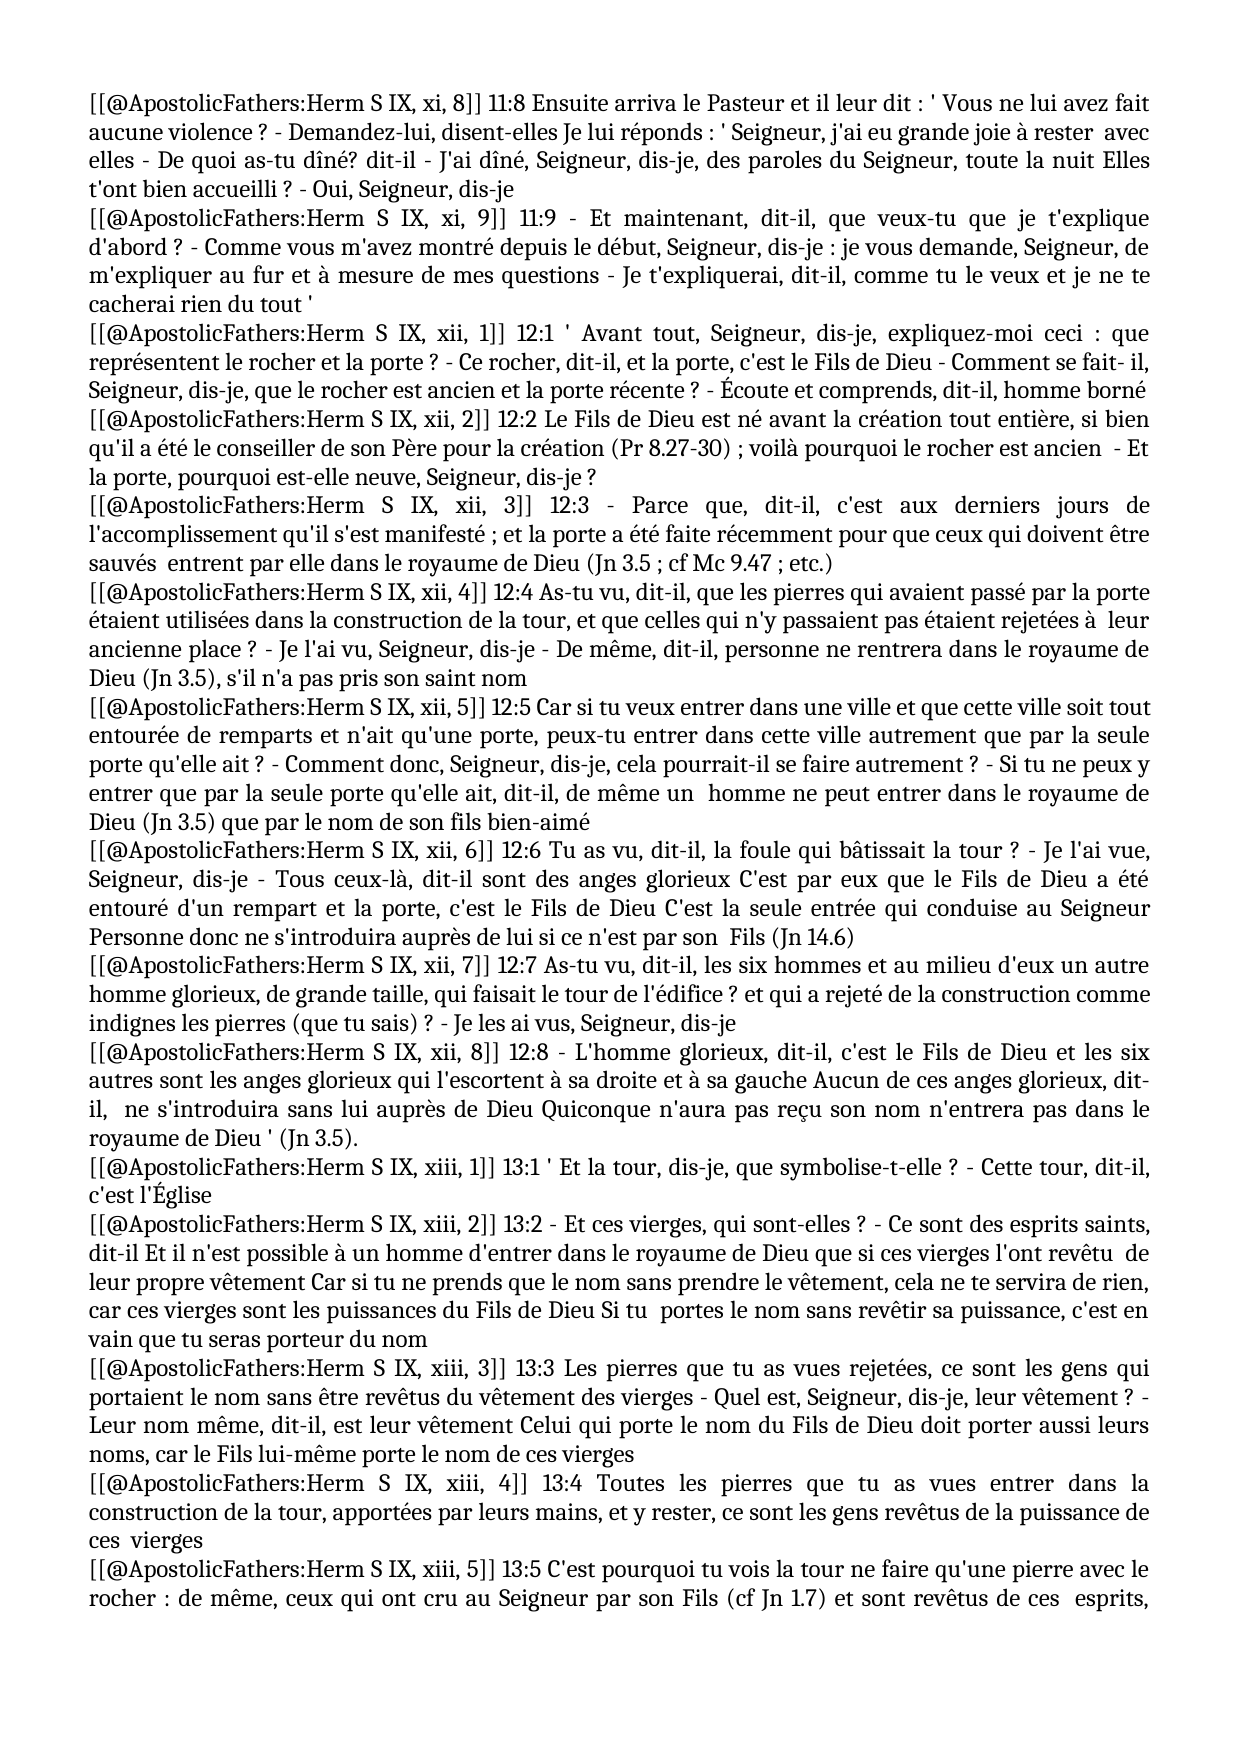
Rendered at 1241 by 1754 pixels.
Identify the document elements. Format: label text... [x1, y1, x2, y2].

text [[@ApostolicFathers:Herm S IX, xii, 5]] 12:5 Car si tu veux entrer dans une ville et que cette ville soit tout entourée de remparts et n'ait qu'une porte, peux-tu entrer dans cette ville autrement que par la seule porte qu'elle ait ? - Comment donc, Seigneur, dis-je, cela pourrait-il se faire autrement ? - Si tu ne peux y entrer que par la seule porte qu'elle ait, dit-il, de même un homme ne peut entrer dans le royaume de Dieu (Jn 3.5) que par le nom de son fils bien-aimé [89, 692, 1152, 836]
text [[@ApostolicFathers:Herm S IX, xii, 1]] 12:1 ' Avant tout, Seigneur, dis-je, expliquez-moi ceci : que représentent le rocher et la porte ? - Ce rocher, dit-il, et la porte, c'est le Fils de Dieu - Comment se fait- il, Seigneur, dis-je, que le rocher est ancien et la porte récente ? - Écoute et comprends, dit-il, homme borné [89, 319, 1152, 405]
text [[@ApostolicFathers:Herm S IX, xii, 6]] 12:6 Tu as vu, dit-il, la foule qui bâtissait la tour ? - Je l'ai vue, Seigneur, dis-je - Tous ceux-là, dit-il sont des anges glorieux C'est par eux que le Fils de Dieu a été entouré d'un rempart et la porte, c'est le Fils de Dieu C'est la seule entrée qui conduise au Seigneur Personne donc ne s'introduira auprès de lui si ce n'est par son Fils (Jn 14.6) [89, 836, 1152, 951]
text [[@ApostolicFathers:Herm S IX, xii, 8]] 12:8 - L'homme glorieux, dit-il, c'est le Fils de Dieu et les six autres sont les anges glorieux qui l'escortent à sa droite et à sa gauche Aucun de ces anges glorieux, dit-il, ne s'introduira sans lui auprès de Dieu Quiconque n'aura pas reçu son nom n'entrera pas dans le royaume de Dieu ' (Jn 3.5). [89, 1037, 1152, 1152]
text [[@ApostolicFathers:Herm S IX, xii, 7]] 12:7 As-tu vu, dit-il, les six hommes et au milieu d'eux un autre homme glorieux, de grande taille, qui faisait le tour de l'édifice ? et qui a rejeté de la construction comme indignes les pierres (que tu sais) ? - Je les ai vus, Seigneur, dis-je [89, 951, 1152, 1037]
text [[@ApostolicFathers:Herm S IX, xiii, 1]] 13:1 ' Et la tour, dis-je, que symbolise-t-elle ? - Cette tour, dit-il, c'est l'Église [89, 1152, 1152, 1210]
text [[@ApostolicFathers:Herm S IX, xii, 3]] 12:3 - Parce que, dit-il, c'est aux derniers jours de l'accomplissement qu'il s'est manifesté ; et la porte a été faite récemment pour que ceux qui doivent être sauvés entrent par elle dans le royaume de Dieu (Jn 3.5 ; cf Mc 9.47 ; etc.) [89, 491, 1152, 577]
text [[@ApostolicFathers:Herm S IX, xii, 4]] 12:4 As-tu vu, dit-il, que les pierres qui avaient passé par la porte étaient utilisées dans la construction de la tour, et que celles qui n'y passaient pas étaient rejetées à leur ancienne place ? - Je l'ai vu, Seigneur, dis-je - De même, dit-il, personne ne rentrera dans le royaume de Dieu (Jn 3.5), s'il n'a pas pris son saint nom [89, 577, 1152, 692]
text [[@ApostolicFathers:Herm S IX, xi, 9]] 11:9 - Et maintenant, dit-il, que veux-tu que je t'explique d'abord ? - Comme vous m'avez montré depuis le début, Seigneur, dis-je : je vous demande, Seigneur, de m'expliquer au fur et à mesure de mes questions - Je t'expliquerai, dit-il, comme tu le veux et je ne te cacherai rien du tout ' [89, 204, 1152, 319]
text [[@ApostolicFathers:Herm S IX, xi, 8]] 11:8 Ensuite arriva le Pasteur et il leur dit : ' Vous ne lui avez fait aucune violence ? - Demandez-lui, disent-elles Je lui réponds : ' Seigneur, j'ai eu grande joie à rester avec elles - De quoi as-tu dîné? dit-il - J'ai dîné, Seigneur, dis-je, des paroles du Seigneur, toute la nuit Elles t'ont bien accueilli ? - Oui, Seigneur, dis-je [89, 89, 1152, 204]
text [[@ApostolicFathers:Herm S IX, xiii, 4]] 13:4 Toutes les pierres que tu as vues entrer dans la construction de la tour, apportées par leurs mains, et y rester, ce sont les gens revêtus de la puissance de ces vierges [89, 1469, 1152, 1555]
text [89, 1555, 1152, 1612]
text [[@ApostolicFathers:Herm S IX, xiii, 3]] 13:3 Les pierres que tu as vues rejetées, ce sont les gens qui portaient le nom sans être revêtus du vêtement des vierges - Quel est, Seigneur, dis-je, leur vêtement ? - Leur nom même, dit-il, est leur vêtement Celui qui porte le nom du Fils de Dieu doit porter aussi leurs noms, car le Fils lui-même porte le nom de ces vierges [89, 1354, 1152, 1469]
text [[@ApostolicFathers:Herm S IX, xiii, 2]] 13:2 - Et ces vierges, qui sont-elles ? - Ce sont des esprits saints, dit-il Et il n'est possible à un homme d'entrer dans le royaume de Dieu que si ces vierges l'ont revêtu de leur propre vêtement Car si tu ne prends que le nom sans prendre le vêtement, cela ne te servira de rien, car ces vierges sont les puissances du Fils de Dieu Si tu portes le nom sans revêtir sa puissance, c'est en vain que tu seras porteur du nom [89, 1210, 1152, 1354]
text [[@ApostolicFathers:Herm S IX, xii, 2]] 12:2 Le Fils de Dieu est né avant la création tout entière, si bien qu'il a été le conseiller de son Père pour la création (Pr 8.27-30) ; voilà pourquoi le rocher est ancien - Et la porte, pourquoi est-elle neuve, Seigneur, dis-je ? [89, 405, 1152, 491]
